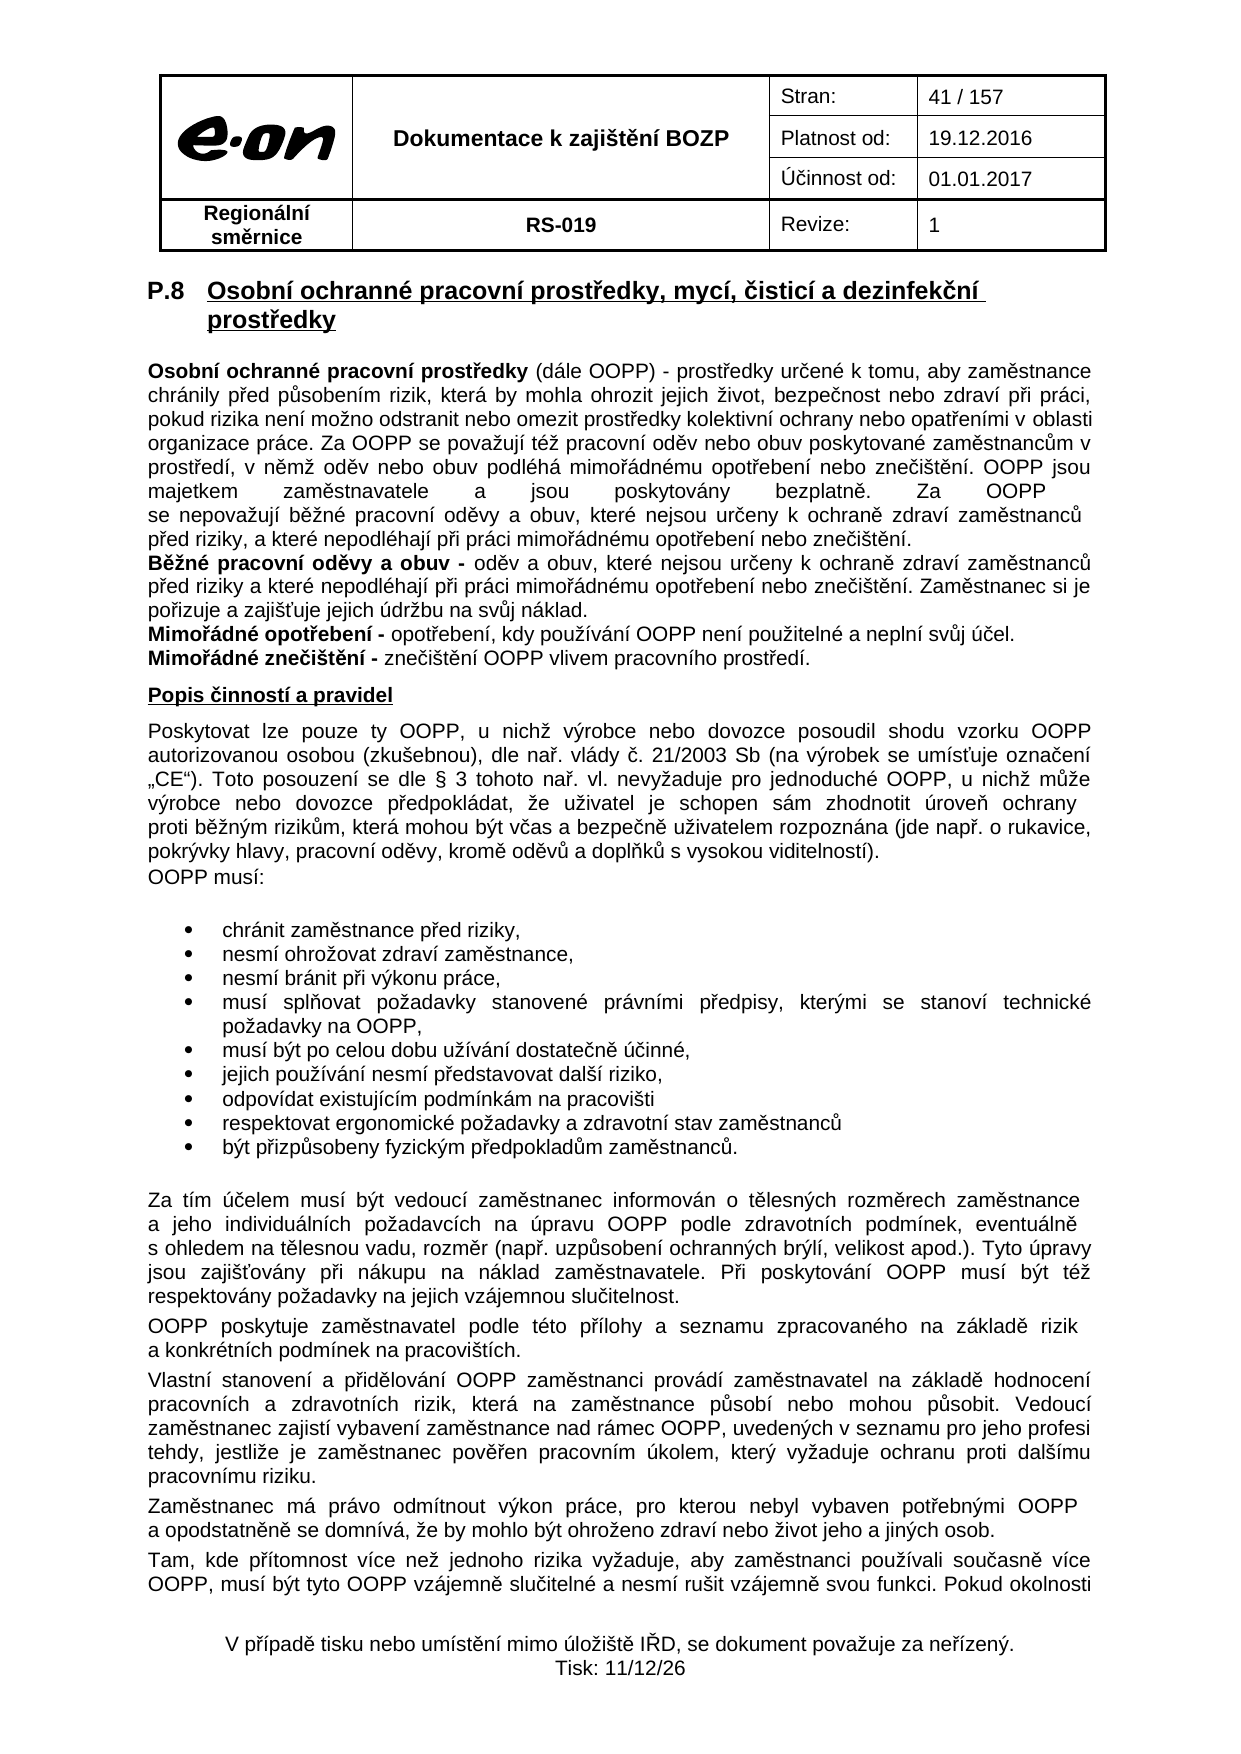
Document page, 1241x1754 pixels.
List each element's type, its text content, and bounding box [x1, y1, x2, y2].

list odpovídat existujícím podmínkám na pracovišti [185, 1086, 1092, 1110]
list jejich používání nesmí představovat další riziko, [185, 1062, 1092, 1086]
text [148, 1548, 1092, 1596]
list být přizpůsobeny fyzickým předpokladům zaměstnanců. [185, 1134, 1092, 1158]
list musí splňovat požadavky stanovené právními předpisy, kterými se stanoví technické požadavky na OOPP, [185, 990, 1092, 1038]
text Mimořádné opotřebení - opotřebení, kdy používání OOPP není použitelné a neplní svůj účel. [148, 622, 1092, 646]
text Osobní ochranné pracovní prostředky (dále OOPP) - prostředky určené k tomu, aby zaměstnance chránily před působením rizik, která by mohla ohrozit jejich život, bezpečnost nebo zdraví při práci, pokud rizika není možno odstranit nebo omezit prostředky kolektivní ochrany nebo opatřeními v oblasti organizace práce. Za OOPP se považují též pracovní oděv nebo obuv poskytované zaměstnancům v prostředí, v němž oděv nebo obuv podléhá mimořádnému opotřebení nebo znečištění. OOPP jsou majetkem zaměstnavatele a jsou poskytovány bezplatně. Za OOPP se nepovažují běžné pracovní oděvy a obuv, které nejsou určeny k ochraně zdraví zaměstnanců před riziky, a které nepodléhají při práci mimořádnému opotřebení nebo znečištění. [148, 359, 1092, 550]
text Mimořádné znečištění - znečištění OOPP vlivem pracovního prostředí. [148, 646, 1092, 670]
list nesmí ohrožovat zdraví zaměstnance, [185, 942, 1092, 966]
title Popis činností a pravidel [148, 683, 1092, 707]
text OOPP poskytuje zaměstnavatel podle této přílohy a seznamu zpracovaného na základě rizik a konkrétních podmínek na pracovištích. [148, 1314, 1092, 1362]
list nesmí bránit při výkonu práce, [185, 966, 1092, 990]
text Osobní ochranné pracovní prostředky, mycí, čisticí a dezinfekční prostředky [147, 276, 1092, 334]
text Zaměstnanec má právo odmítnout výkon práce, pro kterou nebyl vybaven potřebnými OOPP a opodstatněně se domnívá, že by mohlo být ohroženo zdraví nebo život jeho a jiných osob. [148, 1494, 1092, 1542]
list respektovat ergonomické požadavky a zdravotní stav zaměstnanců [185, 1110, 1092, 1134]
list musí být po celou dobu užívání dostatečně účinné, [185, 1038, 1092, 1062]
text Vlastní stanovení a přidělování OOPP zaměstnanci provádí zaměstnavatel na základě hodnocení pracovních a zdravotních rizik, která na zaměstnance působí nebo mohou působit. Vedoucí zaměstnanec zajistí vybavení zaměstnance nad rámec OOPP, uvedených v seznamu pro jeho profesi tehdy, jestliže je zaměstnanec pověřen pracovním úkolem, který vyžaduje ochranu proti dalšímu pracovnímu riziku. [148, 1368, 1092, 1488]
text OOPP musí: [148, 865, 1092, 889]
text Za tím účelem musí být vedoucí zaměstnanec informován o tělesných rozměrech zaměstnance a jeho individuálních požadavcích na úpravu OOPP podle zdravotních podmínek, eventuálně s ohledem na tělesnou vadu, rozměr (např. uzpůsobení ochranných brýlí, velikost apod.). Tyto úpravy jsou zajišťovány při nákupu na náklad zaměstnavatele. Při poskytování OOPP musí být též respektovány požadavky na jejich vzájemnou slučitelnost. [148, 1188, 1092, 1307]
text Poskytovat lze pouze ty OOPP, u nichž výrobce nebo dovozce posoudil shodu vzorku OOPP autorizovanou osobou (zkušebnou), dle nař. vlády č. 21/2003 Sb (na výrobek se umísťuje označení „CE“). Toto posouzení se dle § 3 tohoto nař. vl. nevyžaduje pro jednoduché OOPP, u nichž může výrobce nebo dovozce předpokládat, že uživatel je schopen sám zhodnotit úroveň ochrany proti běžným rizikům, která mohou být včas a bezpečně uživatelem rozpoznána (jde např. o rukavice, pokrývky hlavy, pracovní oděvy, kromě oděvů a doplňků s vysokou viditelností). [148, 719, 1092, 863]
text Běžné pracovní oděvy a obuv - oděv a obuv, které nejsou určeny k ochraně zdraví zaměstnanců před riziky a které nepodléhají při práci mimořádnému opotřebení nebo znečištění. Zaměstnanec si je pořizuje a zajišťuje jejich údržbu na svůj náklad. [148, 550, 1092, 622]
list chránit zaměstnance před riziky, [185, 918, 1092, 942]
